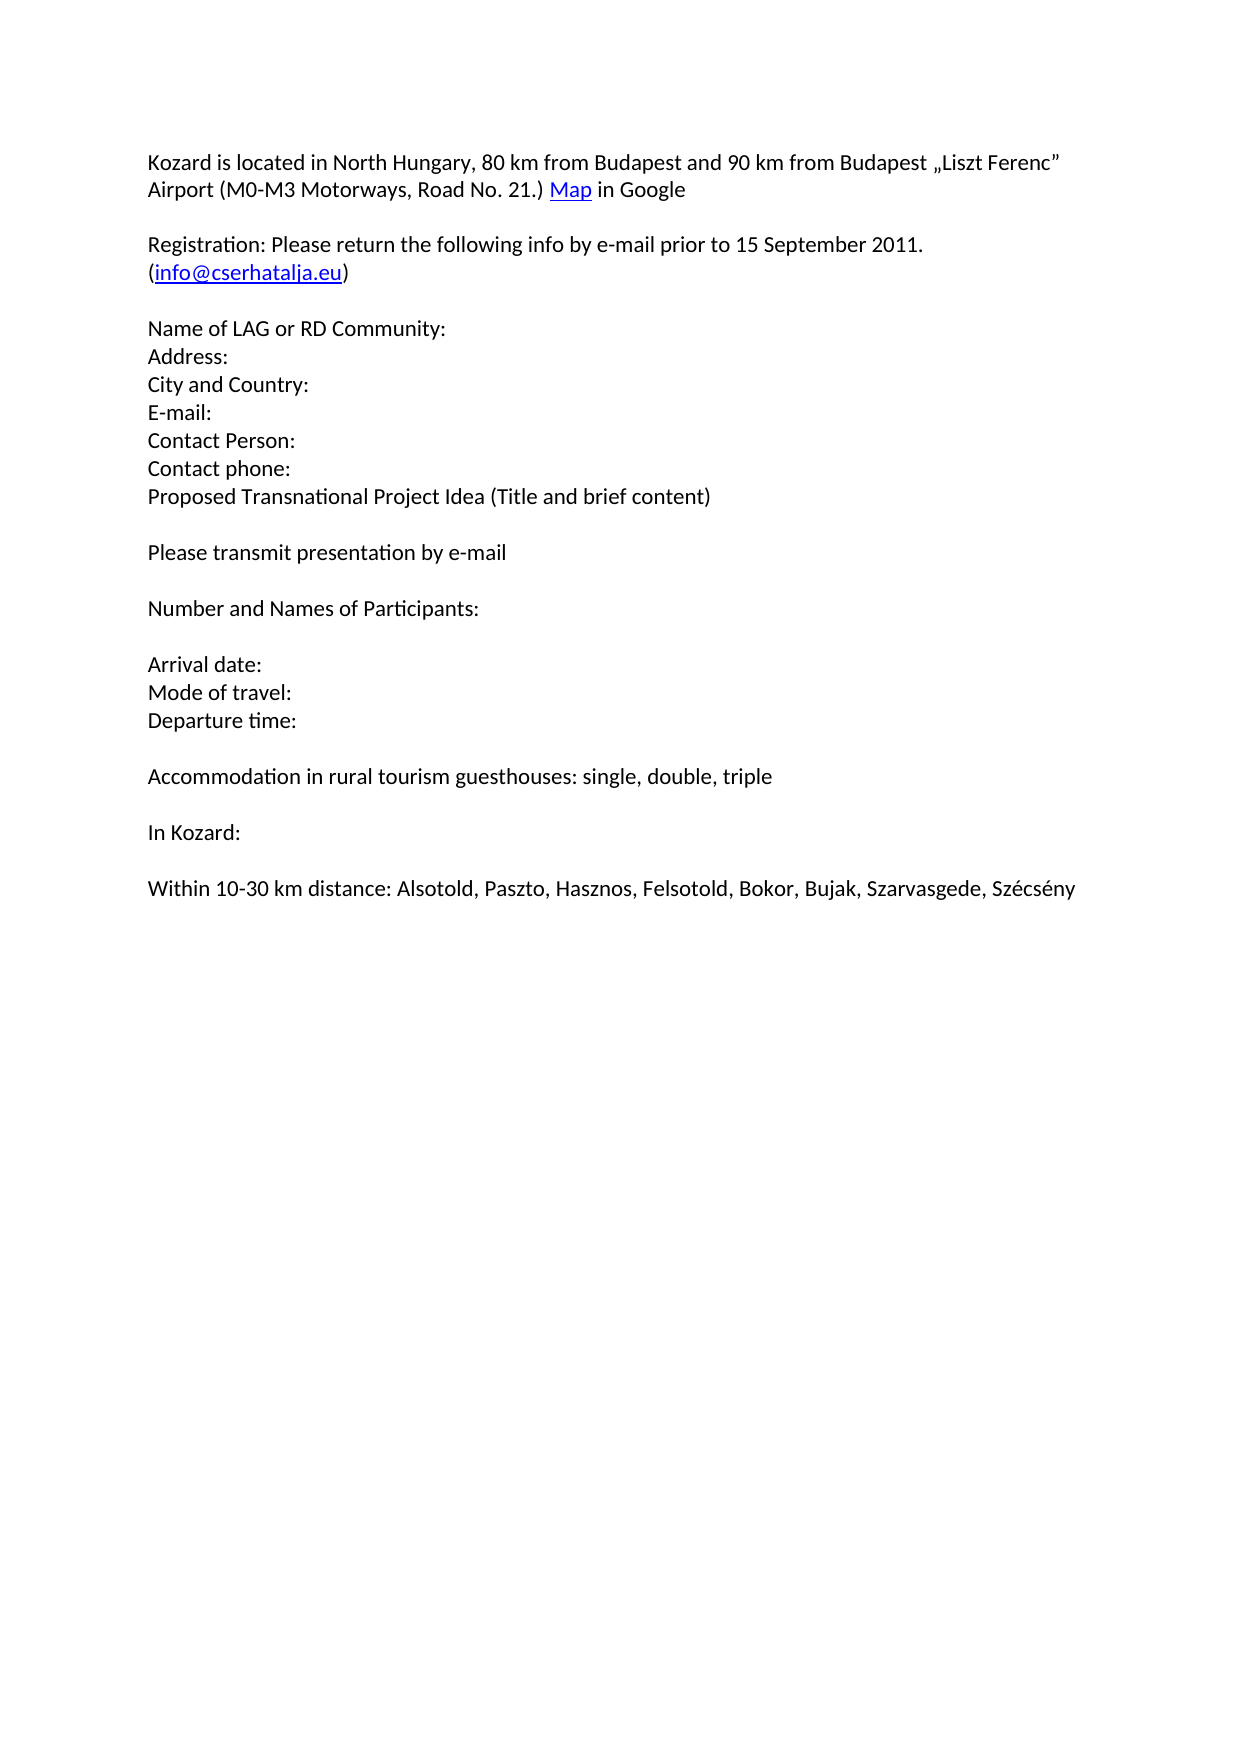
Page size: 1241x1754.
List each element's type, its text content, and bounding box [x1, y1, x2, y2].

text Address: [148, 342, 1093, 370]
text Contact phone: [148, 454, 1093, 482]
text City and Country: [148, 370, 1093, 398]
text Arrival date: [148, 650, 1093, 678]
text Name of LAG or RD Community: [148, 314, 1093, 342]
text Departure time: [148, 706, 1093, 734]
text Mode of travel: [148, 678, 1093, 706]
text Proposed Transnational Project Idea (Title and brief content) [148, 482, 1093, 510]
text Registration: Please return the following info by e-mail prior to 15 September 2011. (info@cserhatalja.eu) [148, 230, 1093, 286]
text Accommodation in rural tourism guesthouses: single, double, triple [148, 762, 1093, 790]
text Within 10-30 km distance: Alsotold, Paszto, Hasznos, Felsotold, Bokor, Bujak, Szarvasgede, Szécsény [148, 874, 1093, 902]
text Kozard is located in North Hungary, 80 km from Budapest and 90 km from Budapest „Liszt Ferenc” Airport (M0-M3 Motorways, Road No. 21.) Map in Google [148, 148, 1093, 204]
text Number and Names of Participants: [148, 594, 1093, 622]
text Please transmit presentation by e-mail [148, 538, 1093, 566]
text E-mail: [148, 398, 1093, 426]
text In Kozard: [148, 818, 1093, 846]
text Contact Person: [148, 426, 1093, 454]
